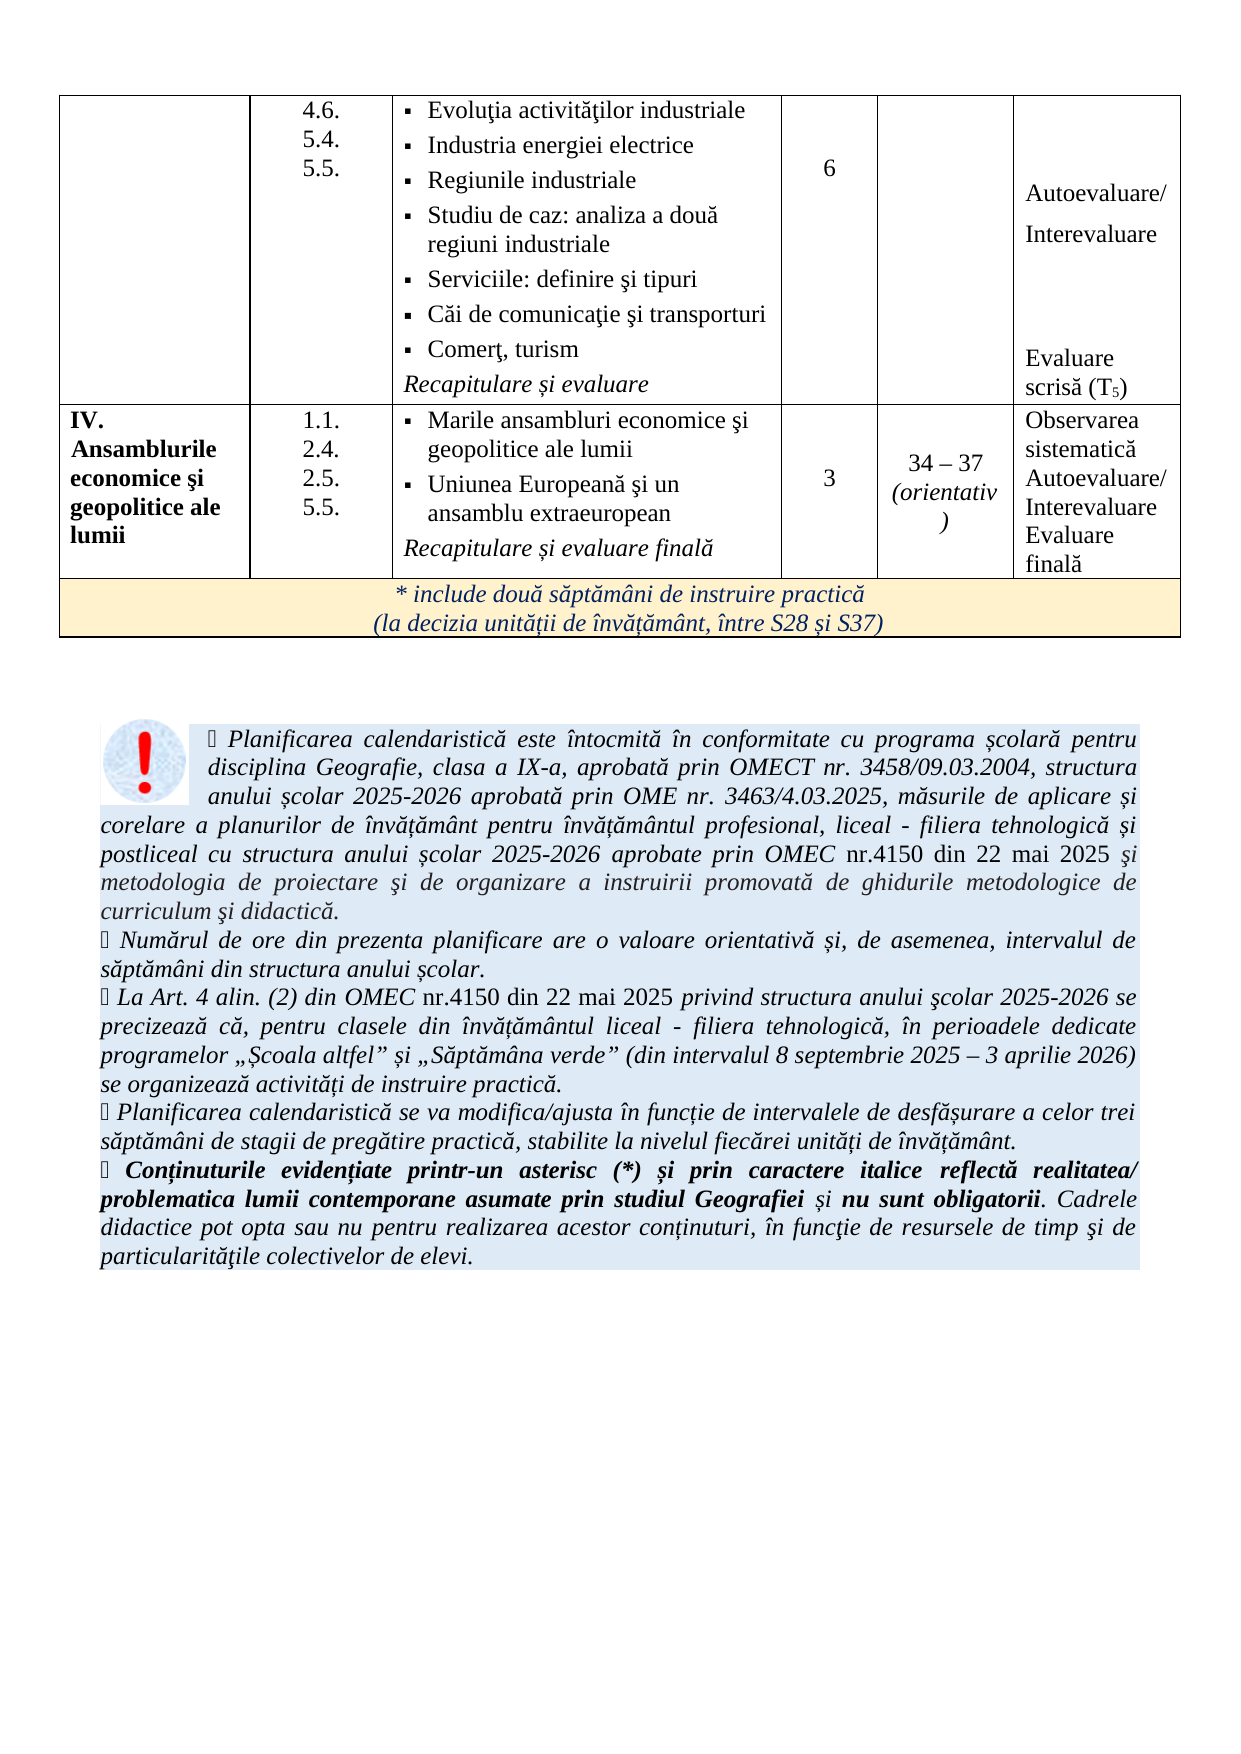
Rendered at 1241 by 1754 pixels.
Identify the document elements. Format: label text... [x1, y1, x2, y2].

table_cell 1.1. 2.4. 2.5. 5.5. [251, 405, 392, 578]
picture [100, 714, 189, 805]
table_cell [1014, 96, 1180, 404]
table_cell 3 [782, 405, 877, 578]
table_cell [60, 96, 249, 404]
text Planificarea calendaristică este întocmită în conformitate cu programa școlară pentru disciplina Geografie, clasa a IX-a, aprobată prin OMECT nr. 3458/09.03.2004, structura anului școlar 2025-2026 aprobată prin OME nr. 3463/4.03.2025, măsurile de aplicare și corelare a planurilor de învățământ pentru învățământul profesional, liceal - filiera tehnologică și postliceal cu structura anului școlar 2025-2026 aprobate prin OMEC nr.4150 din 22 mai 2025 şi metodologia de proiectare şi de organizare a instruirii promovată de ghidurile metodologice de curriculum şi didactică. [100, 724, 1140, 925]
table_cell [251, 96, 392, 404]
table_cell Observarea sistematică Autoevaluare/ Interevaluare Evaluare finală [1014, 405, 1180, 578]
text Conținuturile evidențiate printr-un asterisc (*) și prin caractere italice reflectă realitatea/ problematica lumii contemporane asumate prin studiul Geografiei și nu sunt obligatorii. Cadrele didactice pot opta sau nu pentru realizarea acestor conținuturi, în funcţie de resursele de timp şi de particularităţile colectivelor de elevi. [100, 1155, 1140, 1270]
text Planificarea calendaristică se va modifica/ajusta în funcție de intervalele de desfășurare a celor trei săptămâni de stagii de pregătire practică, stabilite la nivelul fiecărei unități de învățământ. [100, 1097, 1140, 1155]
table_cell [393, 96, 781, 404]
text Numărul de ore din prezenta planificare are o valoare orientativă și, de asemenea, intervalul de săptămâni din structura anului școlar. [100, 925, 1140, 982]
table_cell 6 [782, 96, 877, 404]
table_cell IV. Ansamblurile economice şi geopolitice ale lumii [60, 405, 249, 578]
table_cell Marile ansambluri economice şi geopolitice ale lumii Uniunea Europeană şi un ansamblu extraeuropean Recapitulare și evaluare finală [393, 405, 781, 578]
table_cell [878, 96, 1013, 404]
table_cell * include două săptămâni de instruire practică (la decizia unității de învățământ, între S28 și S37) [60, 579, 1180, 636]
text La Art. 4 alin. (2) din OMEC nr.4150 din 22 mai 2025 privind structura anului şcolar 2025-2026 se precizează că, pentru clasele din învățământul liceal - filiera tehnologică, în perioadele dedicate programelor „Școala altfel” și „Săptămâna verde” (din intervalul 8 septembrie 2025 – 3 aprilie 2026) se organizează activități de instruire practică. [100, 982, 1140, 1097]
table_cell 34 – 37 (orientativ) [878, 405, 1013, 578]
